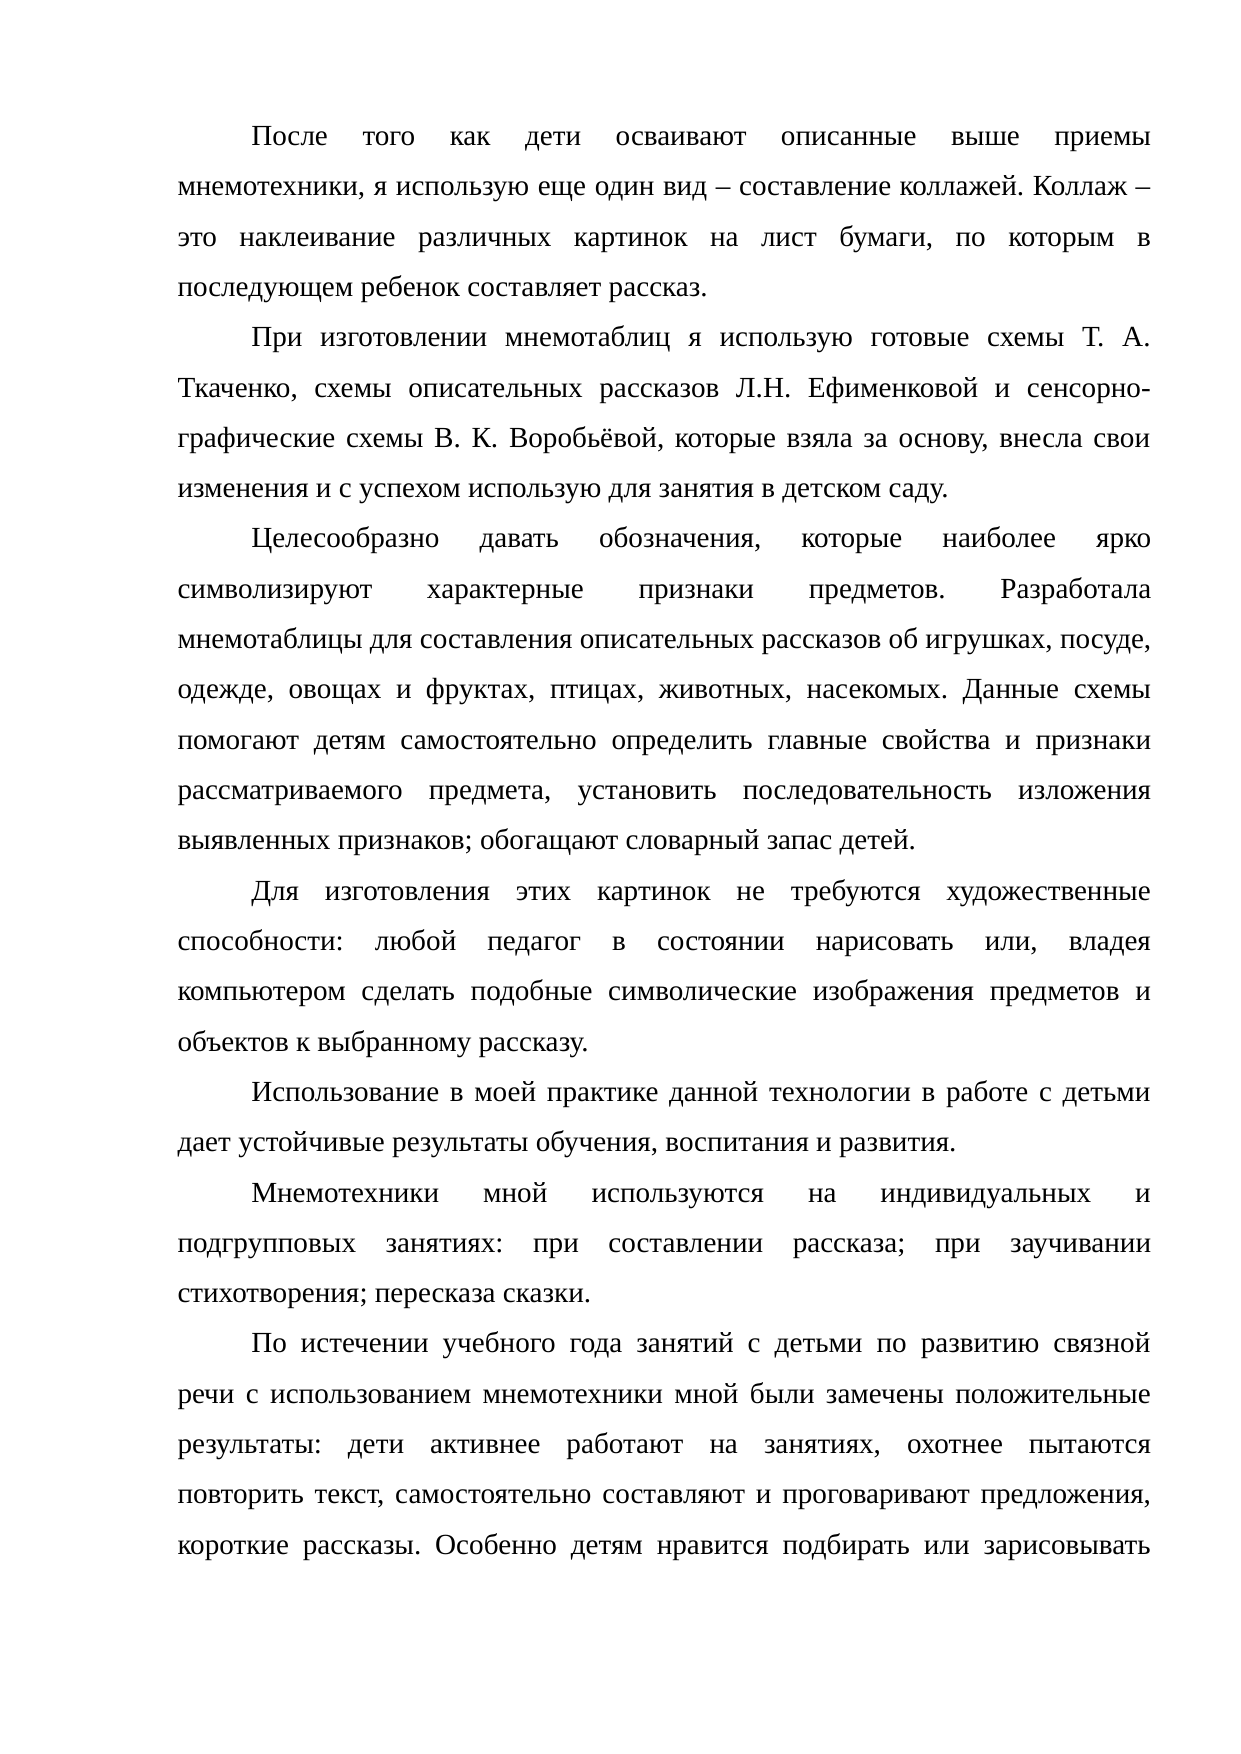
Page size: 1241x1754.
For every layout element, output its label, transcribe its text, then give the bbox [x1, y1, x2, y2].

text Для изготовления этих картинок не требуются художественные способности: любой педагог в состоянии нарисовать или, владея компьютером сделать подобные символические изображения предметов и объектов к выбранному рассказу. [177, 873, 1152, 1057]
text Использование в моей практике данной технологии в работе с детьми дает устойчивые результаты обучения, воспитания и развития. [177, 1074, 1152, 1158]
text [177, 1326, 1152, 1560]
text Мнемотехники мной используются на индивидуальных и подгрупповых занятиях: при составлении рассказа; при заучивании стихотворения; пересказа сказки. [177, 1175, 1152, 1309]
text При изготовлении мнемотаблиц я использую готовые схемы Т. А. Ткаченко, схемы описательных рассказов Л.Н. Ефименковой и сенсорно-графические схемы В. К. Воробьёвой, которые взяла за основу, внесла свои изменения и с успехом использую для занятия в детском саду. [177, 319, 1152, 504]
text Целесообразно давать обозначения, которые наиболее ярко символизируют характерные признаки предметов. Разработала мнемотаблицы для составления описательных рассказов об игрушках, посуде, одежде, овощах и фруктах, птицах, животных, насекомых. Данные схемы помогают детям самостоятельно определить главные свойства и признаки рассматриваемого предмета, установить последовательность изложения выявленных признаков; обогащают словарный запас детей. [177, 521, 1152, 856]
text После того как дети осваивают описанные выше приемы мнемотехники, я использую еще один вид – составление коллажей. Коллаж – это наклеивание различных картинок на лист бумаги, по которым в последующем ребенок составляет рассказ. [177, 118, 1152, 303]
